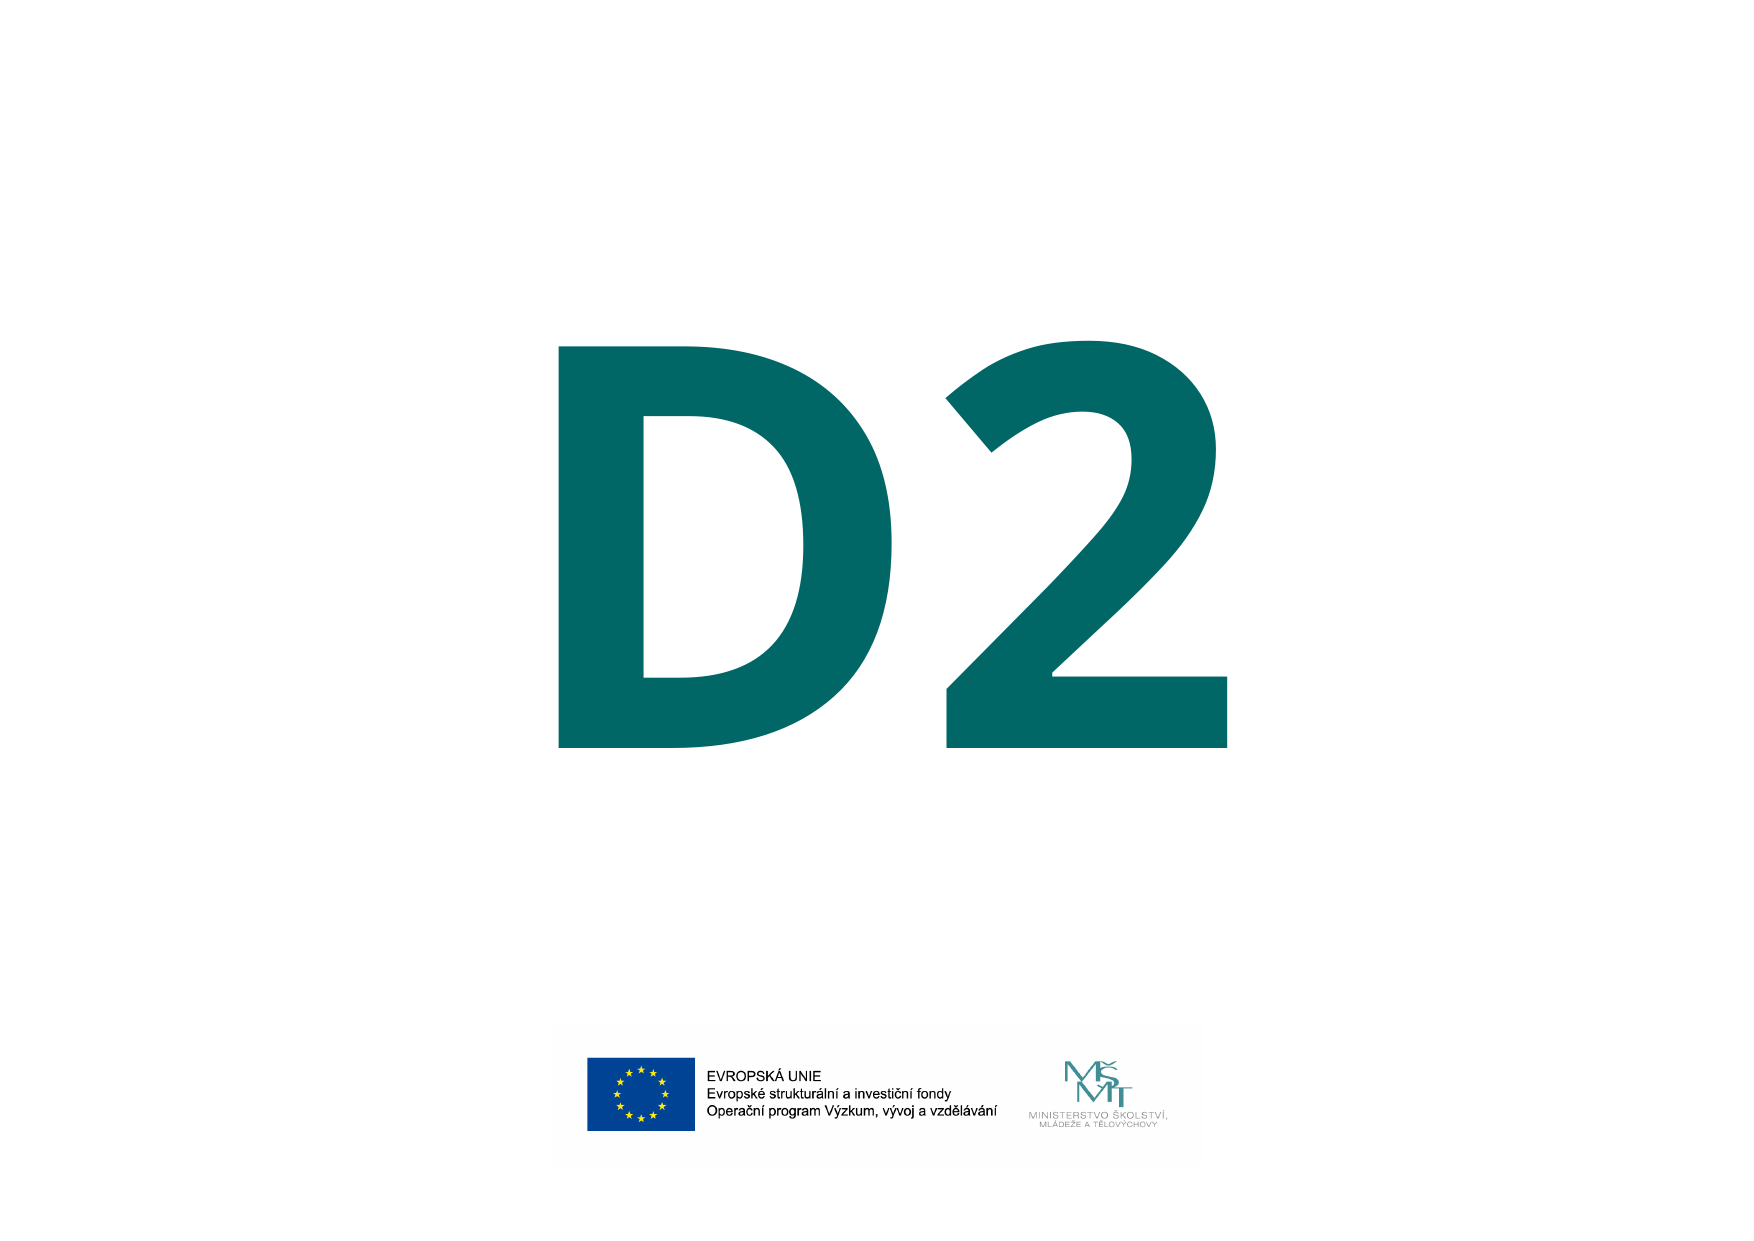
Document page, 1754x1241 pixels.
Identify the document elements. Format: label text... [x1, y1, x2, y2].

text D2 [148, 148, 1606, 914]
picture [551, 1021, 1203, 1167]
